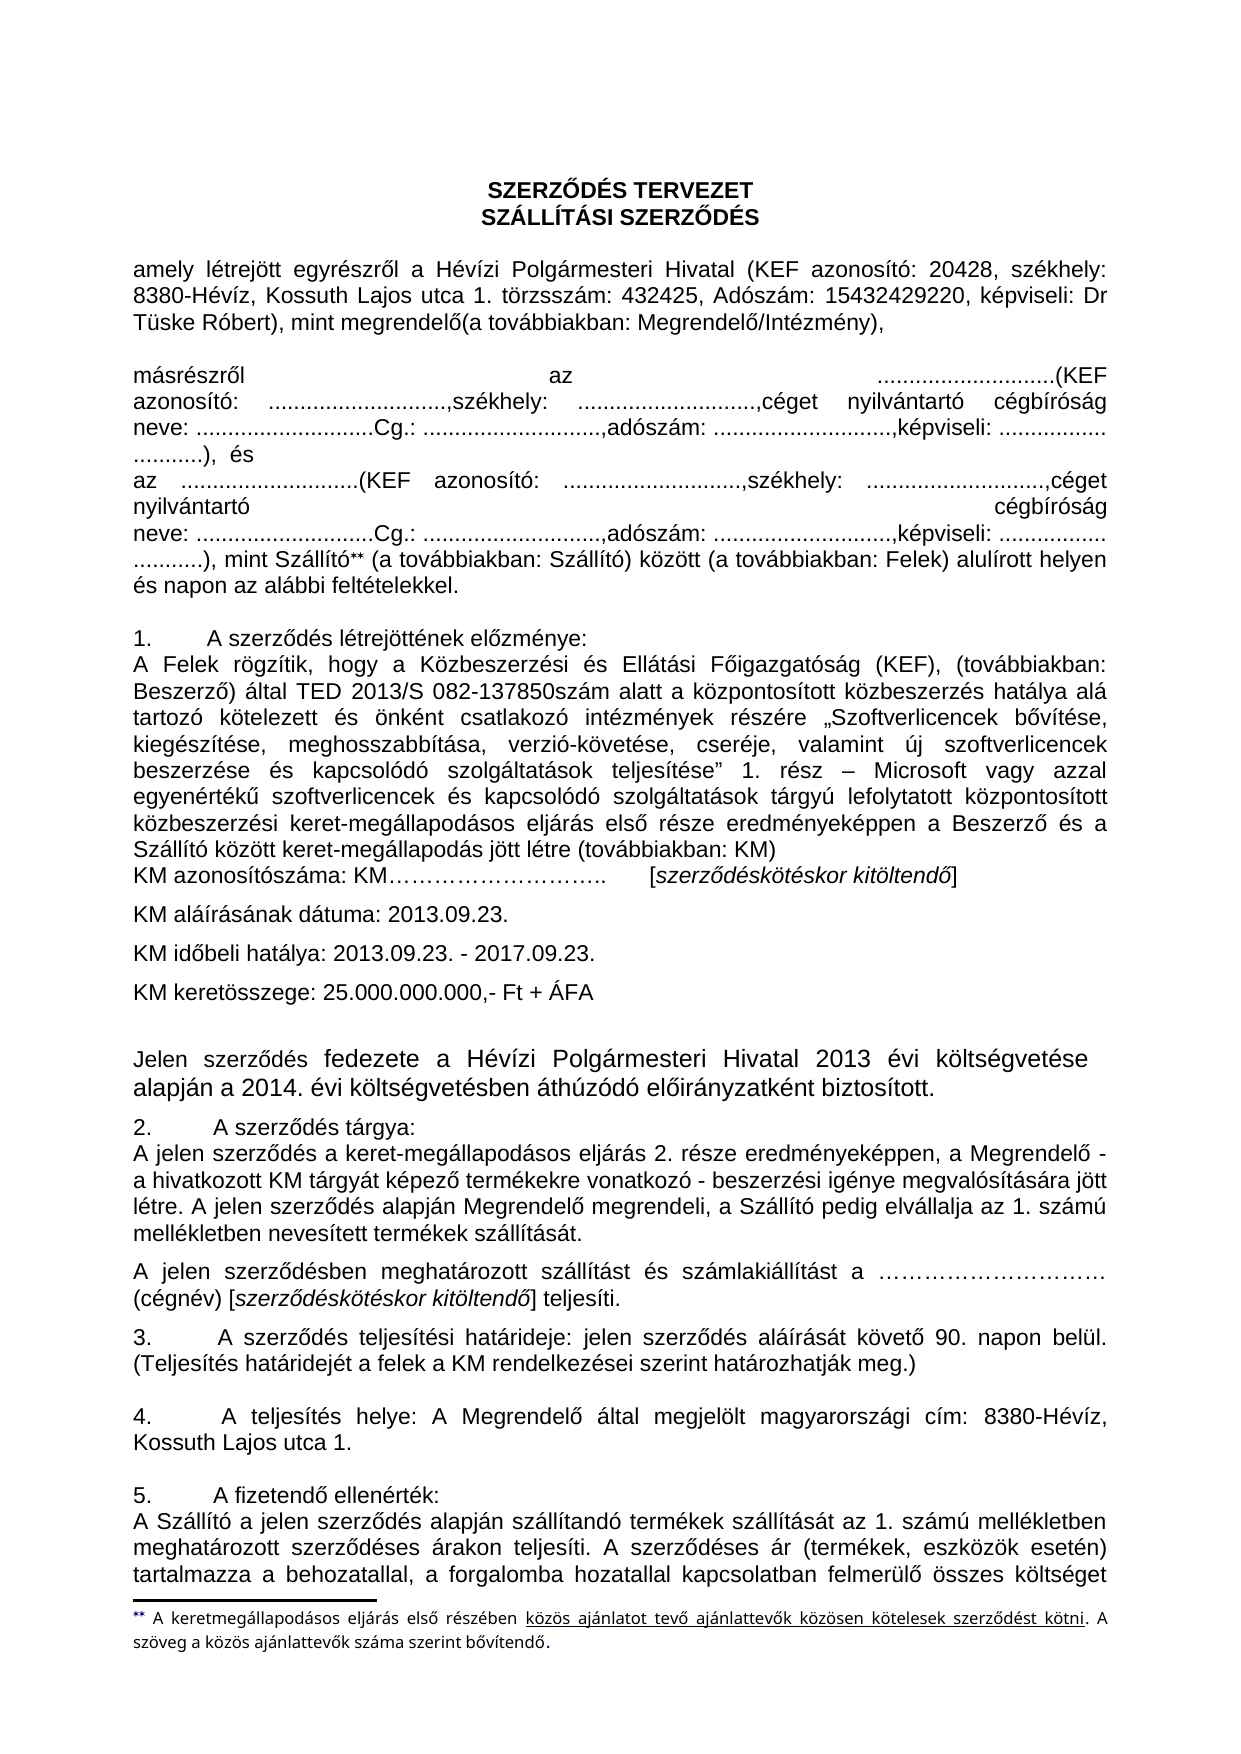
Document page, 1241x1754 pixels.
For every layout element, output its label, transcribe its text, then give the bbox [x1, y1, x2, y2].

text A jelen szerződésben meghatározott szállítást és számlakiállítást a …………………………(cégnév) [szerződéskötéskor kitöltendő] teljesíti. [133, 1258, 1107, 1311]
text másrészről az ............................(KEF azonosító: ............................,székhely: ............................,céget nyilvántartó cégbíróság neve: ............................Cg.: ............................,adószám: ............................,képviseli: ............................), és [133, 362, 1107, 467]
text A jelen szerződés a keret-megállapodásos eljárás 2. része eredményeképpen, a Megrendelő - a hivatkozott KM tárgyát képező termékekre vonatkozó - beszerzési igénye megvalósítására jött létre. A jelen szerződés alapján Megrendelő megrendeli, a Szállító pedig elvállalja az 1. számú mellékletben nevesített termékek szállítását. [133, 1140, 1107, 1246]
text az ............................(KEF azonosító: ............................,székhely: ............................,céget nyilvántartó cégbíróság neve: ............................Cg.: ............................,adószám: ............................,képviseli: ............................), mint Szállító (a továbbiakban: Szállító) között (a továbbiakban: Felek) alulírott helyen és napon az alábbi feltételekkel. [133, 467, 1107, 599]
list A szerződés teljesítési határideje: jelen szerződés aláírását követő 90. napon belül. (Teljesítés határidejét a felek a KM rendelkezései szerint határozhatják meg.) [133, 1323, 1107, 1376]
text KM időbeli hatálya: 2013.09.23. - 2017.09.23. [133, 940, 1107, 966]
text A Felek rögzítik, hogy a Közbeszerzési és Ellátási Főigazgatóság (KEF), (továbbiakban: Beszerző) által TED 2013/S 082-137850szám alatt a központosított közbeszerzés hatálya alá tartozó kötelezett és önként csatlakozó intézmények részére „Szoftverlicencek bővítése, kiegészítése, meghosszabbítása, verzió-követése, cseréje, valamint új szoftverlicencek beszerzése és kapcsolódó szolgáltatások teljesítése” 1. rész – Microsoft vagy azzal egyenértékű szoftverlicencek és kapcsolódó szolgáltatások tárgyú lefolytatott központosított közbeszerzési keret-megállapodásos eljárás első része eredményeképpen a Beszerző és a Szállító között keret-megállapodás jött létre (továbbiakban: KM) [133, 651, 1107, 862]
text Jelen szerződés fedezete a Hévízi Polgármesteri Hivatal 2013 évi költségvetése alapján a 2014. évi költségvetésben áthúzódó előirányzatként biztosított. [133, 1044, 1089, 1102]
text KM azonosítószáma: KM……………………….. [szerződéskötéskor kitöltendő] [133, 862, 1107, 889]
list A fizetendő ellenérték: [133, 1482, 1107, 1508]
text amely létrejött egyrészről a Hévízi Polgármesteri Hivatal (KEF azonosító: 20428, székhely: 8380-Hévíz, Kossuth Lajos utca 1. törzsszám: 432425, Adószám: 15432429220, képviseli: Dr Tüske Róbert), mint megrendelő(a továbbiakban: Megrendelő/Intézmény), [133, 256, 1107, 335]
text KM aláírásának dátuma: 2013.09.23. [133, 901, 1107, 927]
text SZÁLLÍTÁSI SZERZŐDÉS [133, 203, 1107, 230]
list A szerződés létrejöttének előzménye: [133, 625, 1107, 651]
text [133, 1508, 1107, 1587]
list A szerződés tárgya: [133, 1114, 1107, 1140]
text SZERZŐDÉS TERVEZET [133, 177, 1107, 203]
text KM keretösszege: 25.000.000.000,- Ft + ÁFA [133, 979, 1107, 1005]
list A teljesítés helye: A Megrendelő által megjelölt magyarországi cím: 8380-Hévíz, Kossuth Lajos utca 1. [133, 1403, 1107, 1455]
